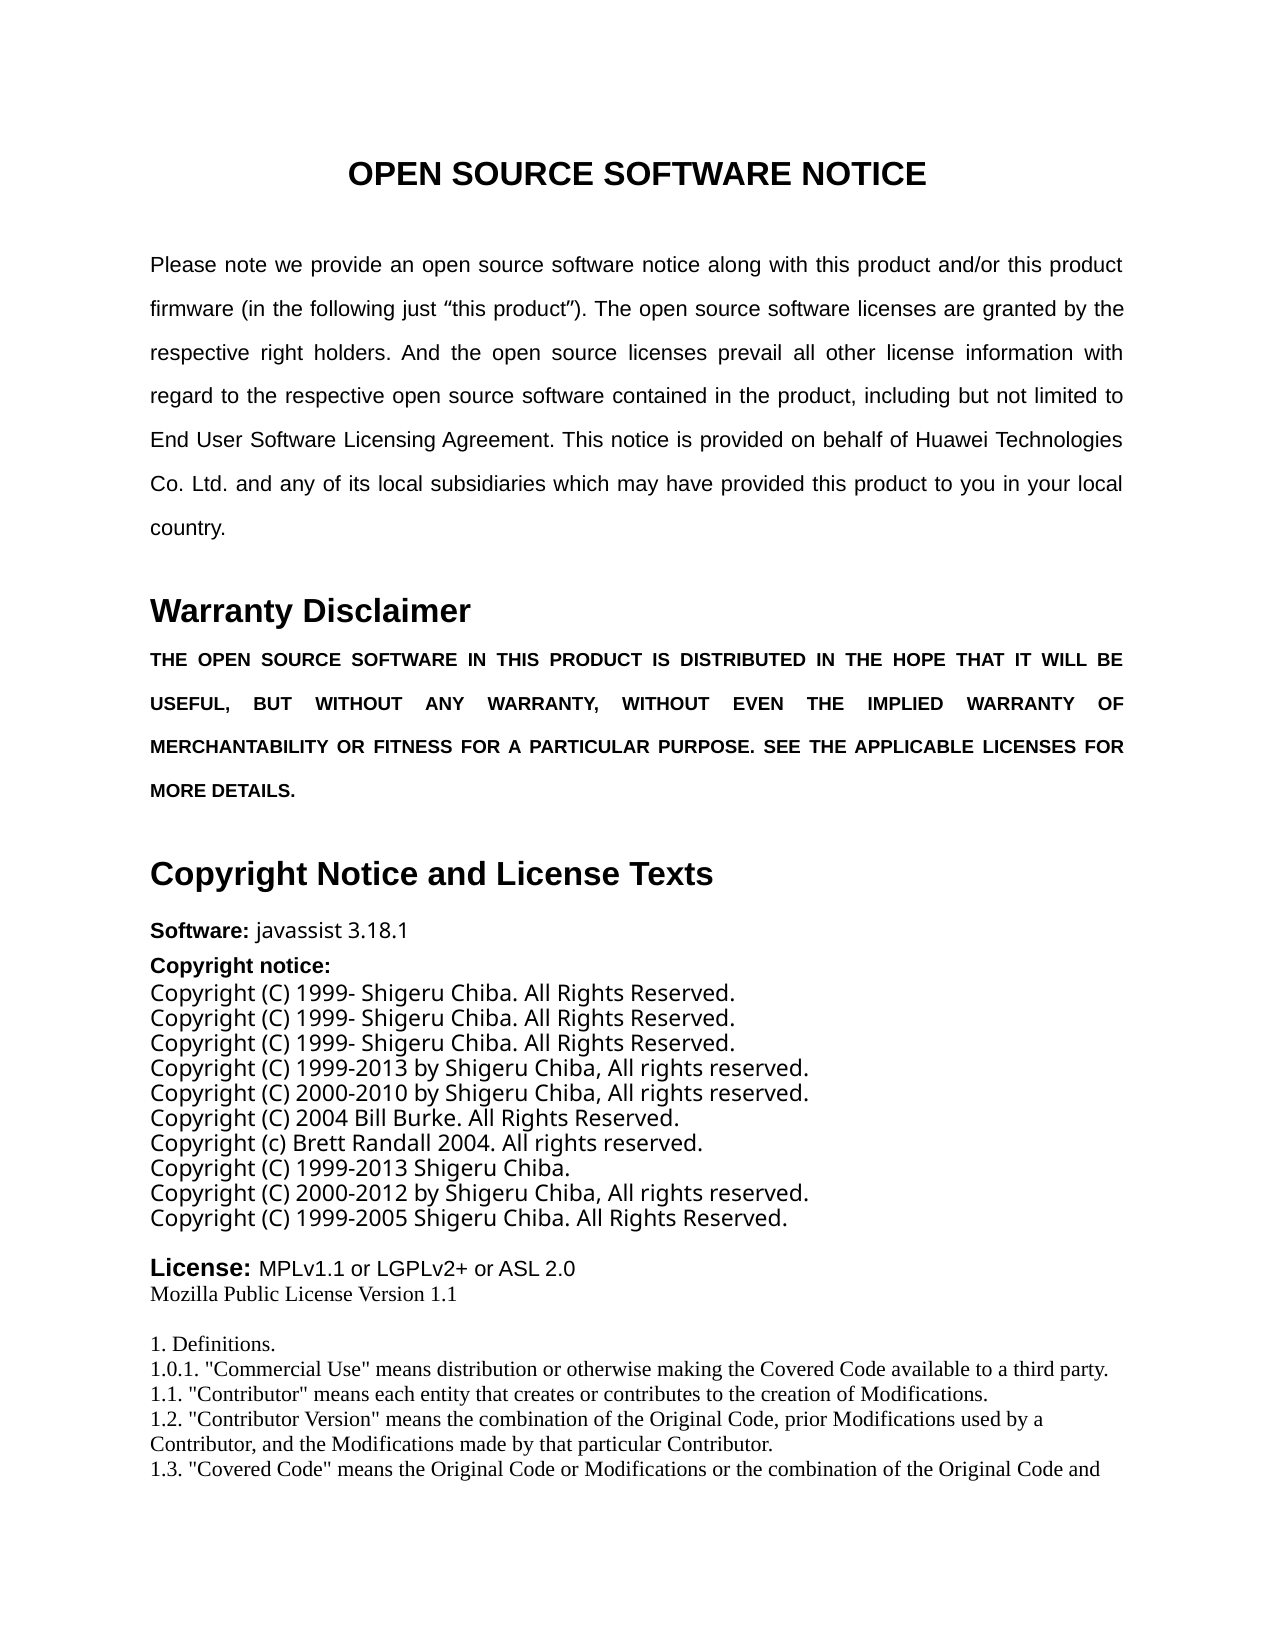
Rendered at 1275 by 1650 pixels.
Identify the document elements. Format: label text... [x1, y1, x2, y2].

text Please note we provide an open source software notice along with this product and/or this product firmware (in the following just “this product”). The open source software licenses are granted by the respective right holders. And the open source licenses prevail all other license information with regard to the respective open source software contained in the product, including but not limited to End User Software Licensing Agreement. This notice is provided on behalf of Huawei Technologies Co. Ltd. and any of its local subsidiaries which may have provided this product to you in your local country. [150, 237, 1125, 544]
text Copyright notice: [150, 944, 1125, 981]
text License: MPLv1.1 or LGPLv2+ or ASL 2.0 [150, 1256, 1125, 1281]
text Copyright Notice and License Texts [150, 850, 1125, 894]
text Warranty Disclaimer [150, 587, 1125, 631]
text The open source software in this product is distributed in the hope that it will be useful, but WITHOUT ANY WARRANTY, without even the implied warranty of MERCHANTABILITY or FITNESS FOR A PARTICULAR PURPOSE. See the applicable licenses for more details. [150, 631, 1125, 806]
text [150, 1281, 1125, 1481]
text Copyright (C) 1999- Shigeru Chiba. All Rights Reserved. Copyright (C) 1999- Shigeru Chiba. All Rights Reserved. Copyright (C) 1999- Shigeru Chiba. All Rights Reserved. Copyright (C) 1999-2013 by Shigeru Chiba, All rights reserved. Copyright (C) 2000-2010 by Shigeru Chiba, All rights reserved. Copyright (C) 2004 Bill Burke. All Rights Reserved. Copyright (c) Brett Randall 2004. All rights reserved. Copyright (C) 1999-2013 Shigeru Chiba. Copyright (C) 2000-2012 by Shigeru Chiba, All rights reserved. Copyright (C) 1999-2005 Shigeru Chiba. All Rights Reserved. [150, 981, 1125, 1256]
text OPEN SOURCE SOFTWARE NOTICE [150, 150, 1125, 194]
text Software: javassist 3.18.1 [150, 919, 1125, 944]
